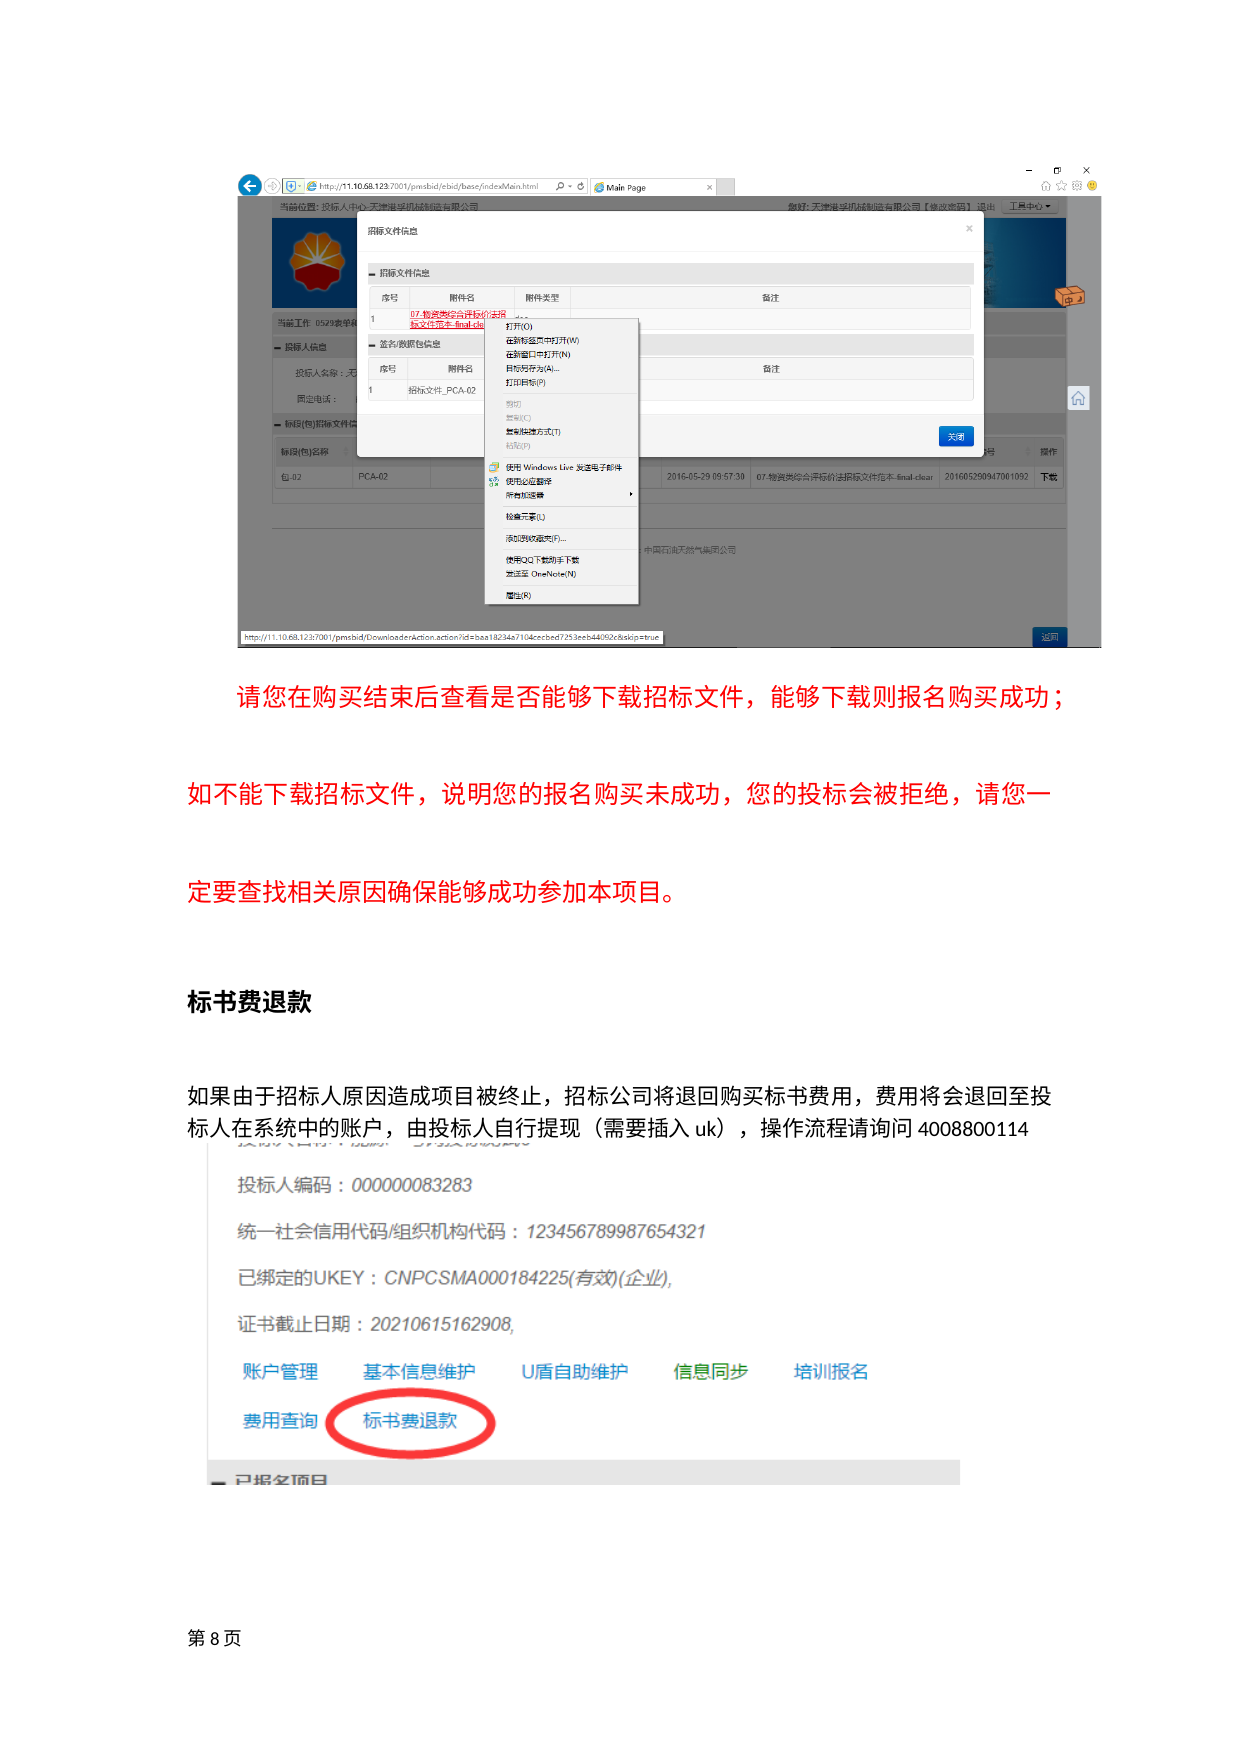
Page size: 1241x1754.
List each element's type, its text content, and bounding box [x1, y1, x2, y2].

picture [187, 1143, 961, 1485]
picture [237, 162, 1102, 648]
text 如果由于招标人原因造成项目被终止，招标公司将退回购买标书费用，费用将会退回至投标人在系统中的账户，由投标人自行提现（需要插入uk），操作流程请询问4008800114 [187, 1078, 1053, 1143]
subtitle 标书费退款 [187, 968, 1053, 1033]
text 请您在购买结束后查看是否能够下载招标文件，能够下载则报名购买成功；如不能下载招标文件，说明您的报名购买未成功，您的投标会被拒绝，请您一定要查找相关原因确保能够成功参加本项目。 [187, 663, 1053, 923]
